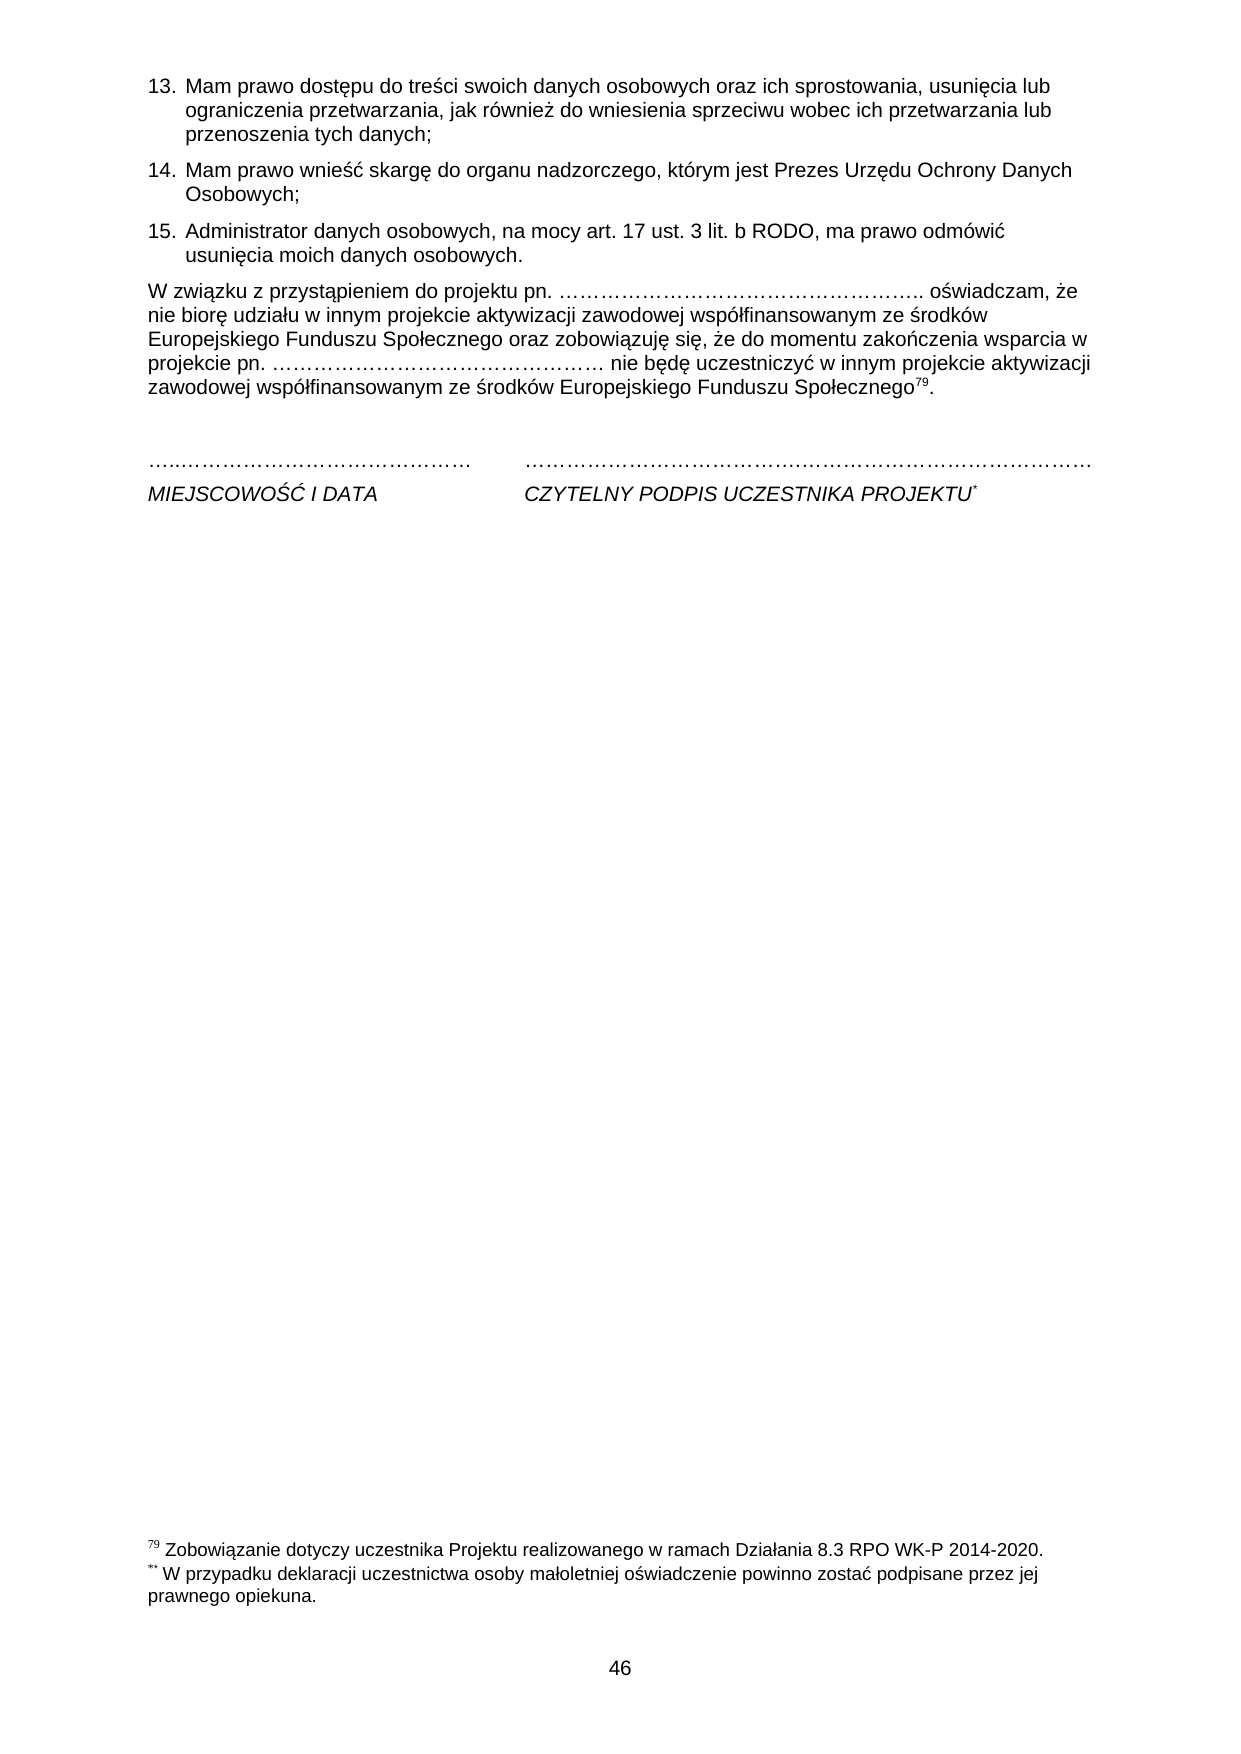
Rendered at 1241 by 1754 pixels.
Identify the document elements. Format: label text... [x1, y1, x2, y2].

table_header ………………………………….…………………………………… [513, 448, 1104, 482]
list Administrator danych osobowych, na mocy art. 17 ust. 3 lit. b RODO, ma prawo odmówić usunięcia moich danych osobowych. [148, 219, 1093, 267]
table_cell MIEJSCOWOŚĆ I DATA [136, 482, 513, 516]
list Mam prawo wnieść skargę do organu nadzorczego, którym jest Prezes Urzędu Ochrony Danych Osobowych; [148, 158, 1093, 206]
text W związku z przystąpieniem do projektu pn. …………………………………………….. oświadczam, że nie biorę udziału w innym projekcie aktywizacji zawodowej współfinansowanym ze środków Europejskiego Funduszu Społecznego oraz zobowiązuję się, że do momentu zakończenia wsparcia w projekcie pn. ………………………………………… nie będę uczestniczyć w innym projekcie aktywizacji zawodowej współfinansowanym ze środków Europejskiego Funduszu Społecznego. [148, 279, 1093, 399]
table_cell CZYTELNY PODPIS UCZESTNIKA PROJEKTU* [513, 482, 1104, 516]
table_header …..…………………………………… [136, 448, 513, 482]
list Mam prawo dostępu do treści swoich danych osobowych oraz ich sprostowania, usunięcia lub ograniczenia przetwarzania, jak również do wniesienia sprzeciwu wobec ich przetwarzania lub przenoszenia tych danych; [148, 74, 1093, 146]
